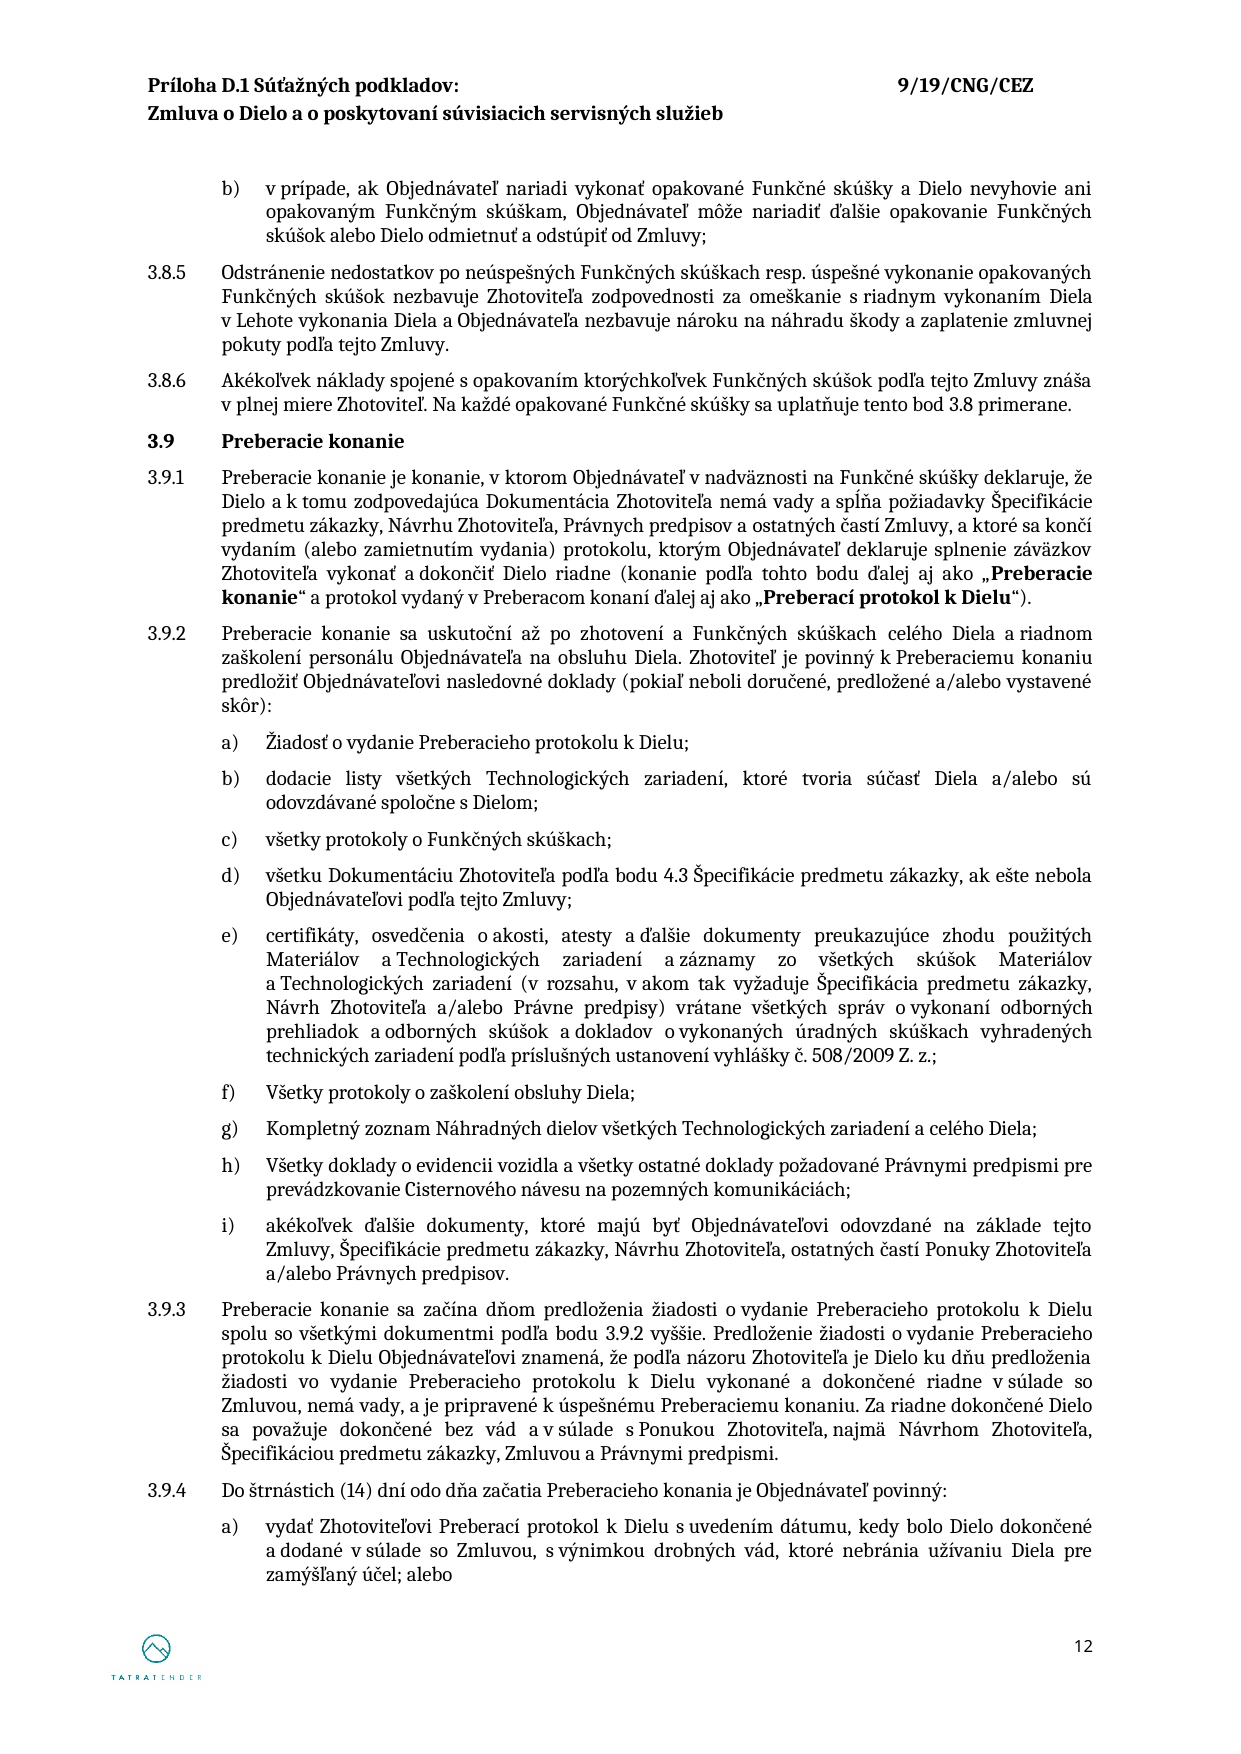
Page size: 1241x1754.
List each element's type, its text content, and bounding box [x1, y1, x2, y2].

list Žiadosť o vydanie Preberacieho protokolu k Dielu; [221, 730, 1093, 754]
list Preberacie konanie [148, 429, 1093, 453]
list akékoľvek ďalšie dokumenty, ktoré majú byť Objednávateľovi odovzdané na základe tejto Zmluvy, Špecifikácie predmetu zákazky, Návrhu Zhotoviteľa, ostatných častí Ponuky Zhotoviteľa a/alebo Právnych predpisov. [221, 1214, 1093, 1286]
list dodacie listy všetkých Technologických zariadení, ktoré tvoria súčasť Diela a/alebo sú odovzdávané spoločne s Dielom; [221, 767, 1093, 815]
list Kompletný zoznam Náhradných dielov všetkých Technologických zariadení a celého Diela; [221, 1117, 1093, 1141]
list Akékoľvek náklady spojené s opakovaním ktorýchkoľvek Funkčných skúšok podľa tejto Zmluvy znáša v plnej miere Zhotoviteľ. Na každé opakované Funkčné skúšky sa uplatňuje tento bod 3.8 primerane. [148, 369, 1093, 417]
list v prípade, ak Objednávateľ nariadi vykonať opakované Funkčné skúšky a Dielo nevyhovie ani opakovaným Funkčným skúškam, Objednávateľ môže nariadiť ďalšie opakovanie Funkčných skúšok alebo Dielo odmietnuť a odstúpiť od Zmluvy; [221, 176, 1093, 248]
list Preberacie konanie sa začína dňom predloženia žiadosti o vydanie Preberacieho protokolu k Dielu spolu so všetkými dokumentmi podľa bodu 3.9.2 vyššie. Predloženie žiadosti o vydanie Preberacieho protokolu k Dielu Objednávateľovi znamená, že podľa názoru Zhotoviteľa je Dielo ku dňu predloženia žiadosti vo vydanie Preberacieho protokolu k Dielu vykonané a dokončené riadne v súlade so Zmluvou, nemá vady, a je pripravené k úspešnému Preberaciemu konaniu. Za riadne dokončené Dielo sa považuje dokončené bez vád a v súlade s Ponukou Zhotoviteľa, najmä Návrhom Zhotoviteľa, Špecifikáciou predmetu zákazky, Zmluvou a Právnymi predpismi. [148, 1298, 1093, 1466]
list vydať Zhotoviteľovi Preberací protokol k Dielu s uvedením dátumu, kedy bolo Dielo dokončené a dodané v súlade so Zmluvou, s výnimkou drobných vád, ktoré nebránia užívaniu Diela pre zamýšľaný účel; alebo [221, 1515, 1093, 1587]
list Preberacie konanie je konanie, v ktorom Objednávateľ v nadväznosti na Funkčné skúšky deklaruje, že Dielo a k tomu zodpovedajúca Dokumentácia Zhotoviteľa nemá vady a spĺňa požiadavky Špecifikácie predmetu zákazky, Návrhu Zhotoviteľa, Právnych predpisov a ostatných častí Zmluvy, a ktoré sa končí vydaním (alebo zamietnutím vydania) protokolu, ktorým Objednávateľ deklaruje splnenie záväzkov Zhotoviteľa vykonať a dokončiť Dielo riadne (konanie podľa tohto bodu ďalej aj ako „Preberacie konanie“ a protokol vydaný v Preberacom konaní ďalej aj ako „Preberací protokol k Dielu“). [148, 466, 1093, 609]
list certifikáty, osvedčenia o akosti, atesty a ďalšie dokumenty preukazujúce zhodu použitých Materiálov a Technologických zariadení a záznamy zo všetkých skúšok Materiálov a Technologických zariadení (v rozsahu, v akom tak vyžaduje Špecifikácia predmetu zákazky, Návrh Zhotoviteľa a/alebo Právne predpisy) vrátane všetkých správ o vykonaní odborných prehliadok a odborných skúšok a dokladov o vykonaných úradných skúškach vyhradených technických zariadení podľa príslušných ustanovení vyhlášky č. 508/2009 Z. z.; [221, 924, 1093, 1068]
list všetku Dokumentáciu Zhotoviteľa podľa bodu 4.3 Špecifikácie predmetu zákazky, ak ešte nebola Objednávateľovi podľa tejto Zmluvy; [221, 864, 1093, 912]
list všetky protokoly o Funkčných skúškach; [221, 827, 1093, 851]
list Všetky protokoly o zaškolení obsluhy Diela; [221, 1080, 1093, 1104]
list Preberacie konanie sa uskutoční až po zhotovení a Funkčných skúškach celého Diela a riadnom zaškolení personálu Objednávateľa na obsluhu Diela. Zhotoviteľ je povinný k Preberaciemu konaniu predložiť Objednávateľovi nasledovné doklady (pokiaľ neboli doručené, predložené a/alebo vystavené skôr): [148, 622, 1093, 718]
list Do štrnástich (14) dní odo dňa začatia Preberacieho konania je Objednávateľ povinný: [148, 1478, 1093, 1502]
list Odstránenie nedostatkov po neúspešných Funkčných skúškach resp. úspešné vykonanie opakovaných Funkčných skúšok nezbavuje Zhotoviteľa zodpovednosti za omeškanie s riadnym vykonaním Diela v Lehote vykonania Diela a Objednávateľa nezbavuje nároku na náhradu škody a zaplatenie zmluvnej pokuty podľa tejto Zmluvy. [148, 261, 1093, 356]
list Všetky doklady o evidencii vozidla a všetky ostatné doklady požadované Právnymi predpismi pre prevádzkovanie Cisternového návesu na pozemných komunikáciách; [221, 1153, 1093, 1201]
picture [90, 1610, 222, 1704]
